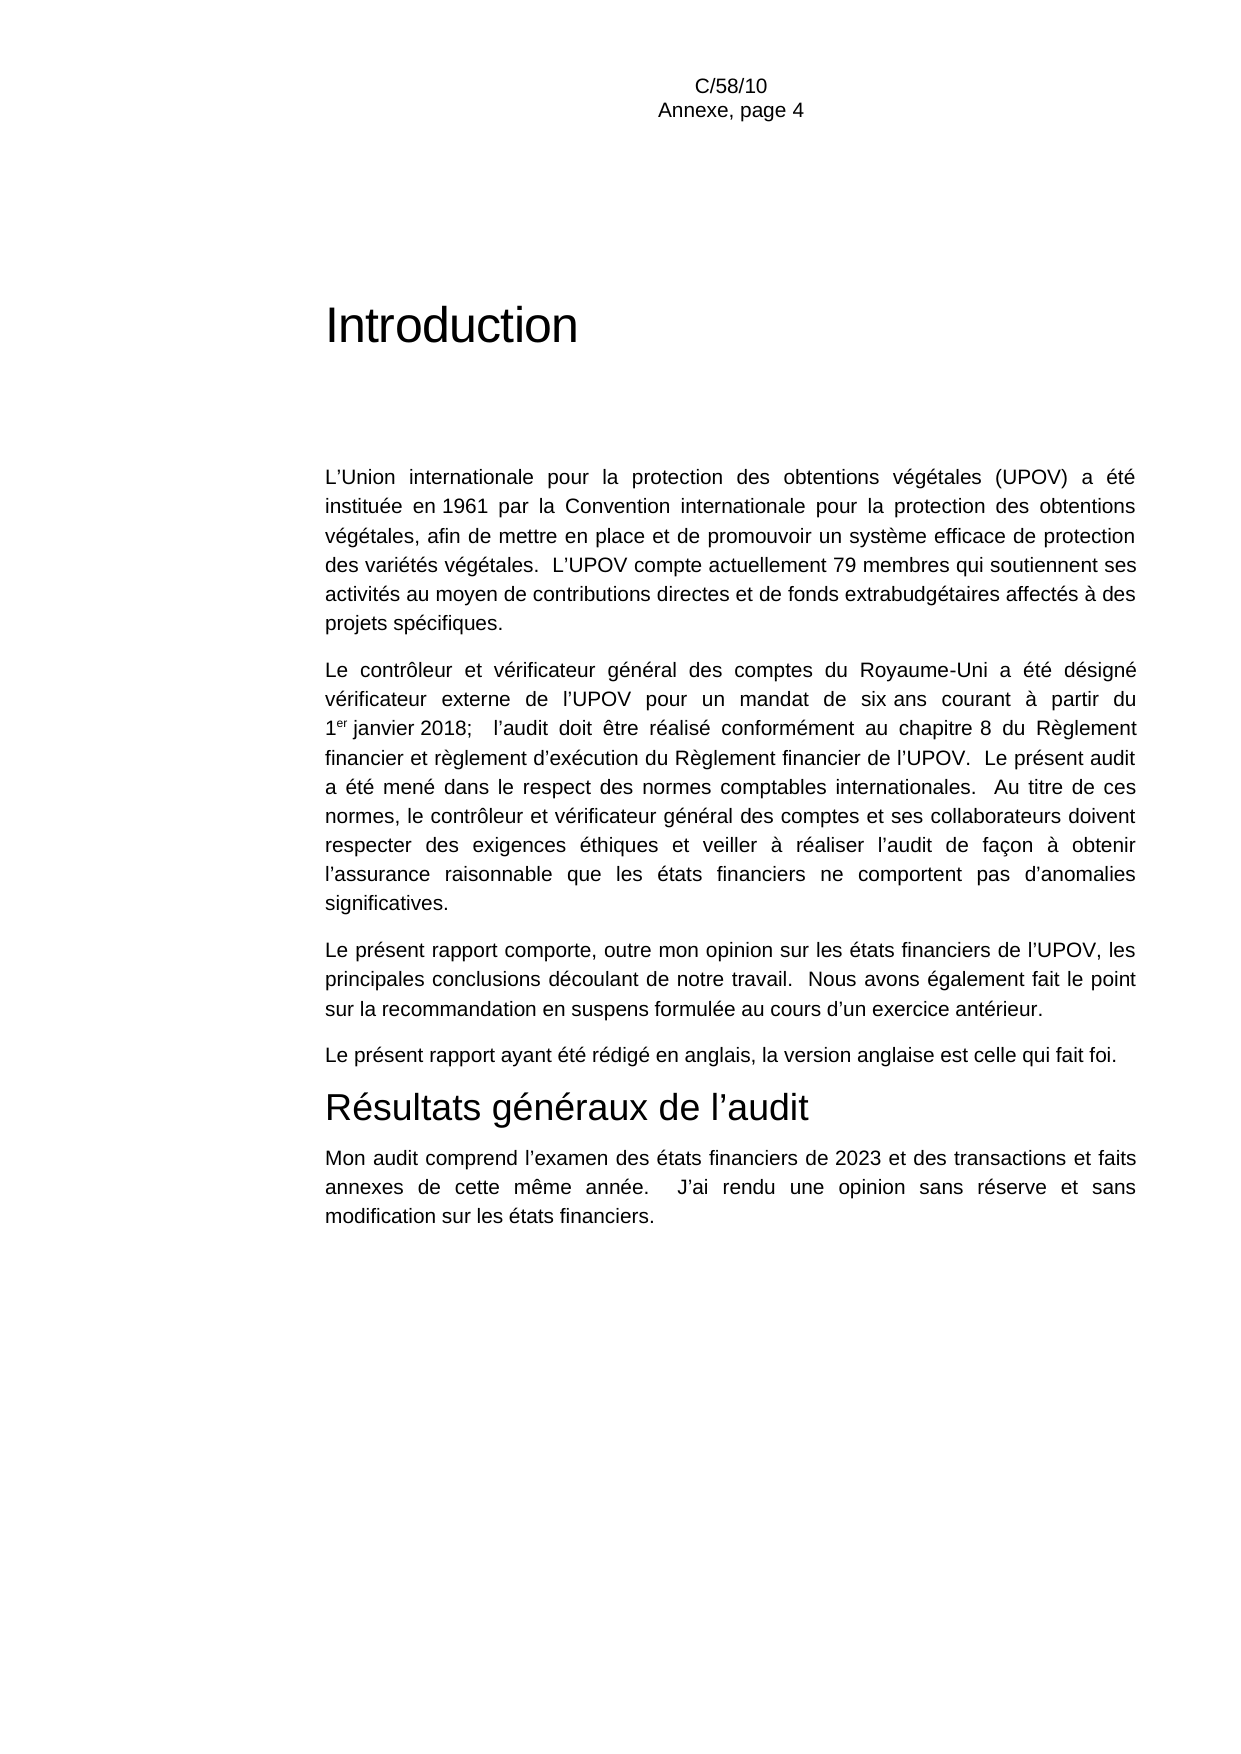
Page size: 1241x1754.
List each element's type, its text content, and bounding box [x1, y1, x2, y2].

subtitle Résultats généraux de l’audit [325, 1085, 1137, 1129]
text Le présent rapport comporte, outre mon opinion sur les états financiers de l’UPOV, les principales conclusions découlant de notre travail. Nous avons également fait le point sur la recommandation en suspens formulée au cours d’un exercice antérieur. [325, 933, 1137, 1020]
text Le contrôleur et vérificateur général des comptes du Royaume-Uni a été désigné vérificateur externe de l’UPOV pour un mandat de six ans courant à partir du 1er janvier 2018; l’audit doit être réalisé conformément au chapitre 8 du Règlement financier et règlement d’exécution du Règlement financier de l’UPOV. Le présent audit a été mené dans le respect des normes comptables internationales. Au titre de ces normes, le contrôleur et vérificateur général des comptes et ses collaborateurs doivent respecter des exigences éthiques et veiller à réaliser l’audit de façon à obtenir l’assurance raisonnable que les états financiers ne comportent pas d’anomalies significatives. [325, 653, 1137, 915]
text Le présent rapport ayant été rédigé en anglais, la version anglaise est celle qui fait foi. [325, 1038, 1137, 1067]
subtitle Introduction [325, 295, 1137, 354]
text Mon audit comprend l’examen des états financiers de 2023 et des transactions et faits annexes de cette même année. J’ai rendu une opinion sans réserve et sans modification sur les états financiers. [325, 1140, 1137, 1228]
text L’Union internationale pour la protection des obtentions végétales (UPOV) a été instituée en 1961 par la Convention internationale pour la protection des obtentions végétales, afin de mettre en place et de promouvoir un système efficace de protection des variétés végétales. L’UPOV compte actuellement 79 membres qui soutiennent ses activités au moyen de contributions directes et de fonds extrabudgétaires affectés à des projets spécifiques. [325, 460, 1137, 635]
